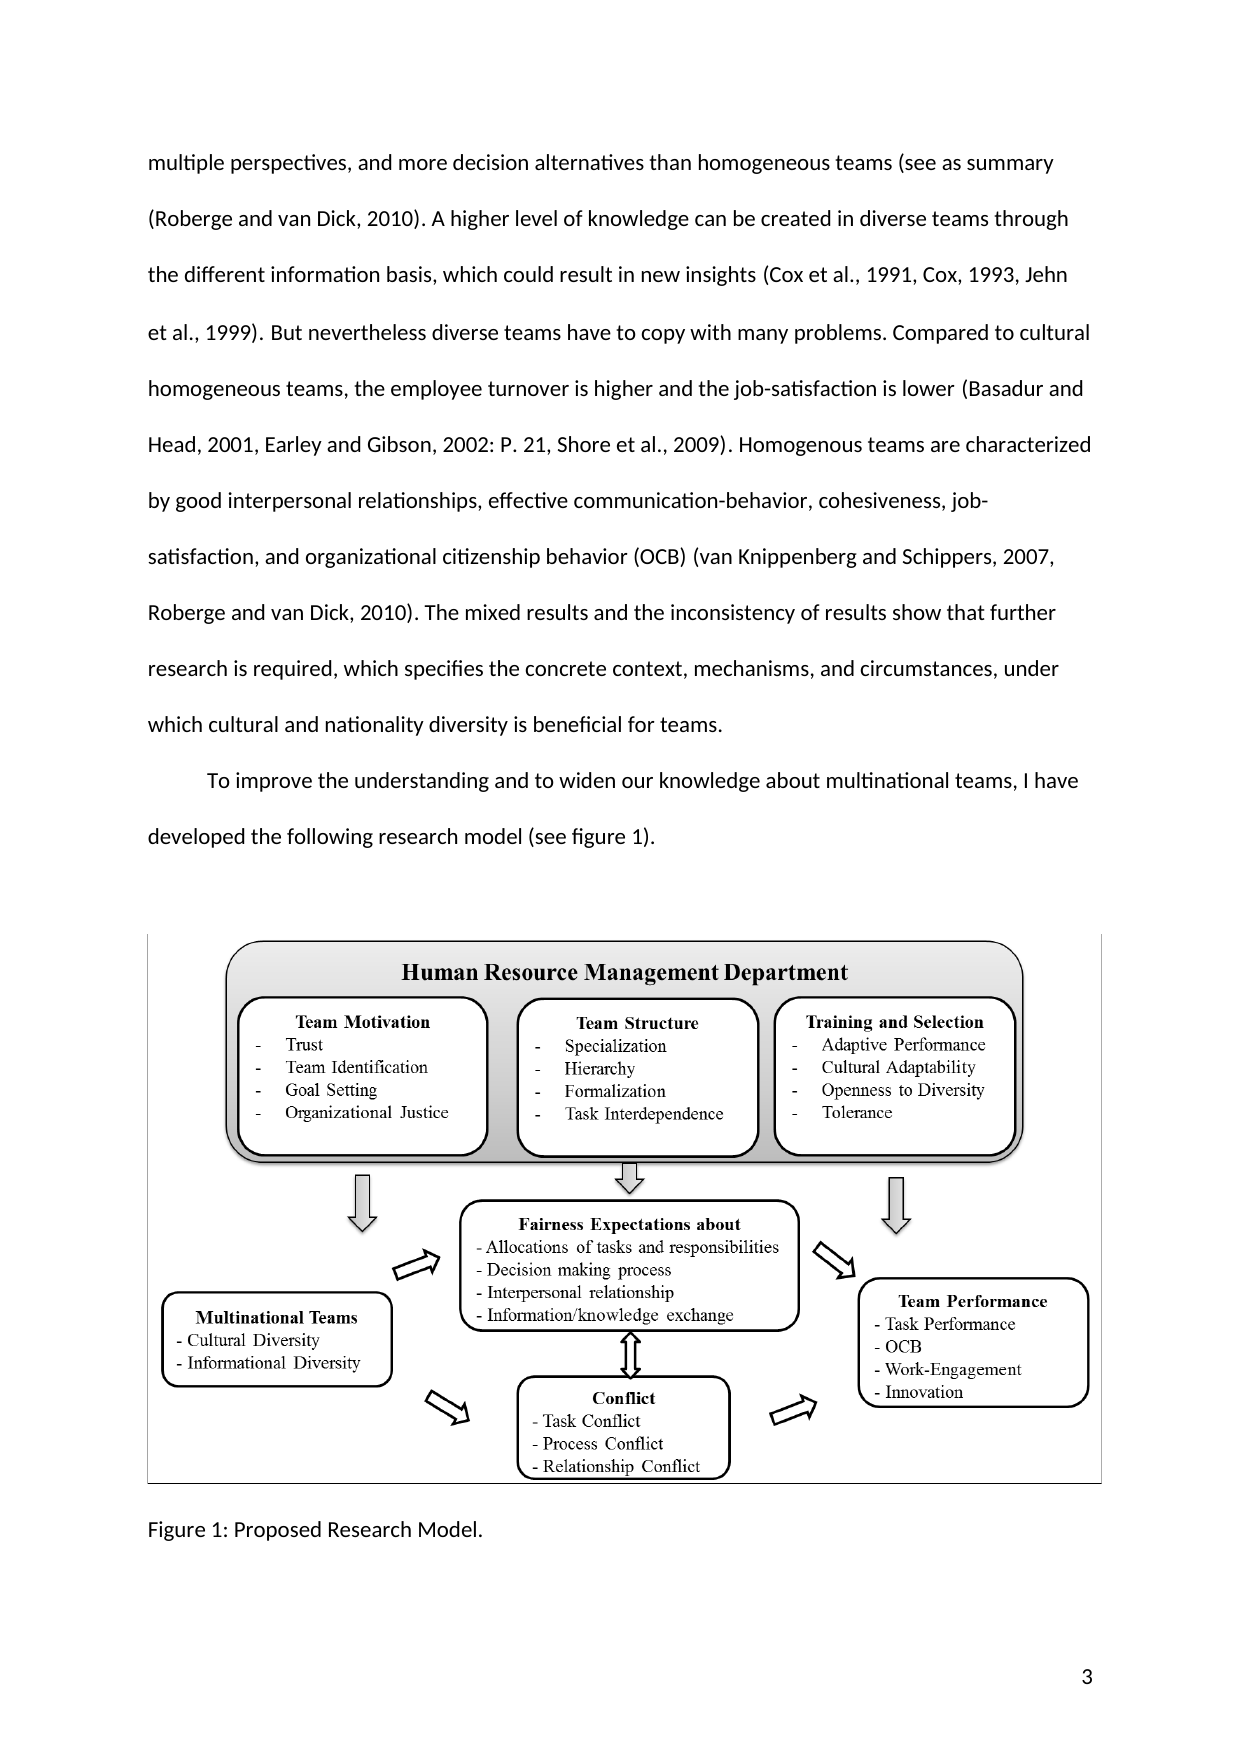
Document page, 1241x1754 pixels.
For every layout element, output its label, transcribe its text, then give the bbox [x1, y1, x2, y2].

picture [147, 934, 1102, 1488]
text To improve the understanding and to widen our knowledge about multinational teams, I have developed the following research model (see figure 1). [148, 766, 1092, 850]
text Figure 1: Proposed Research Model. [148, 1515, 1092, 1543]
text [148, 148, 1092, 738]
